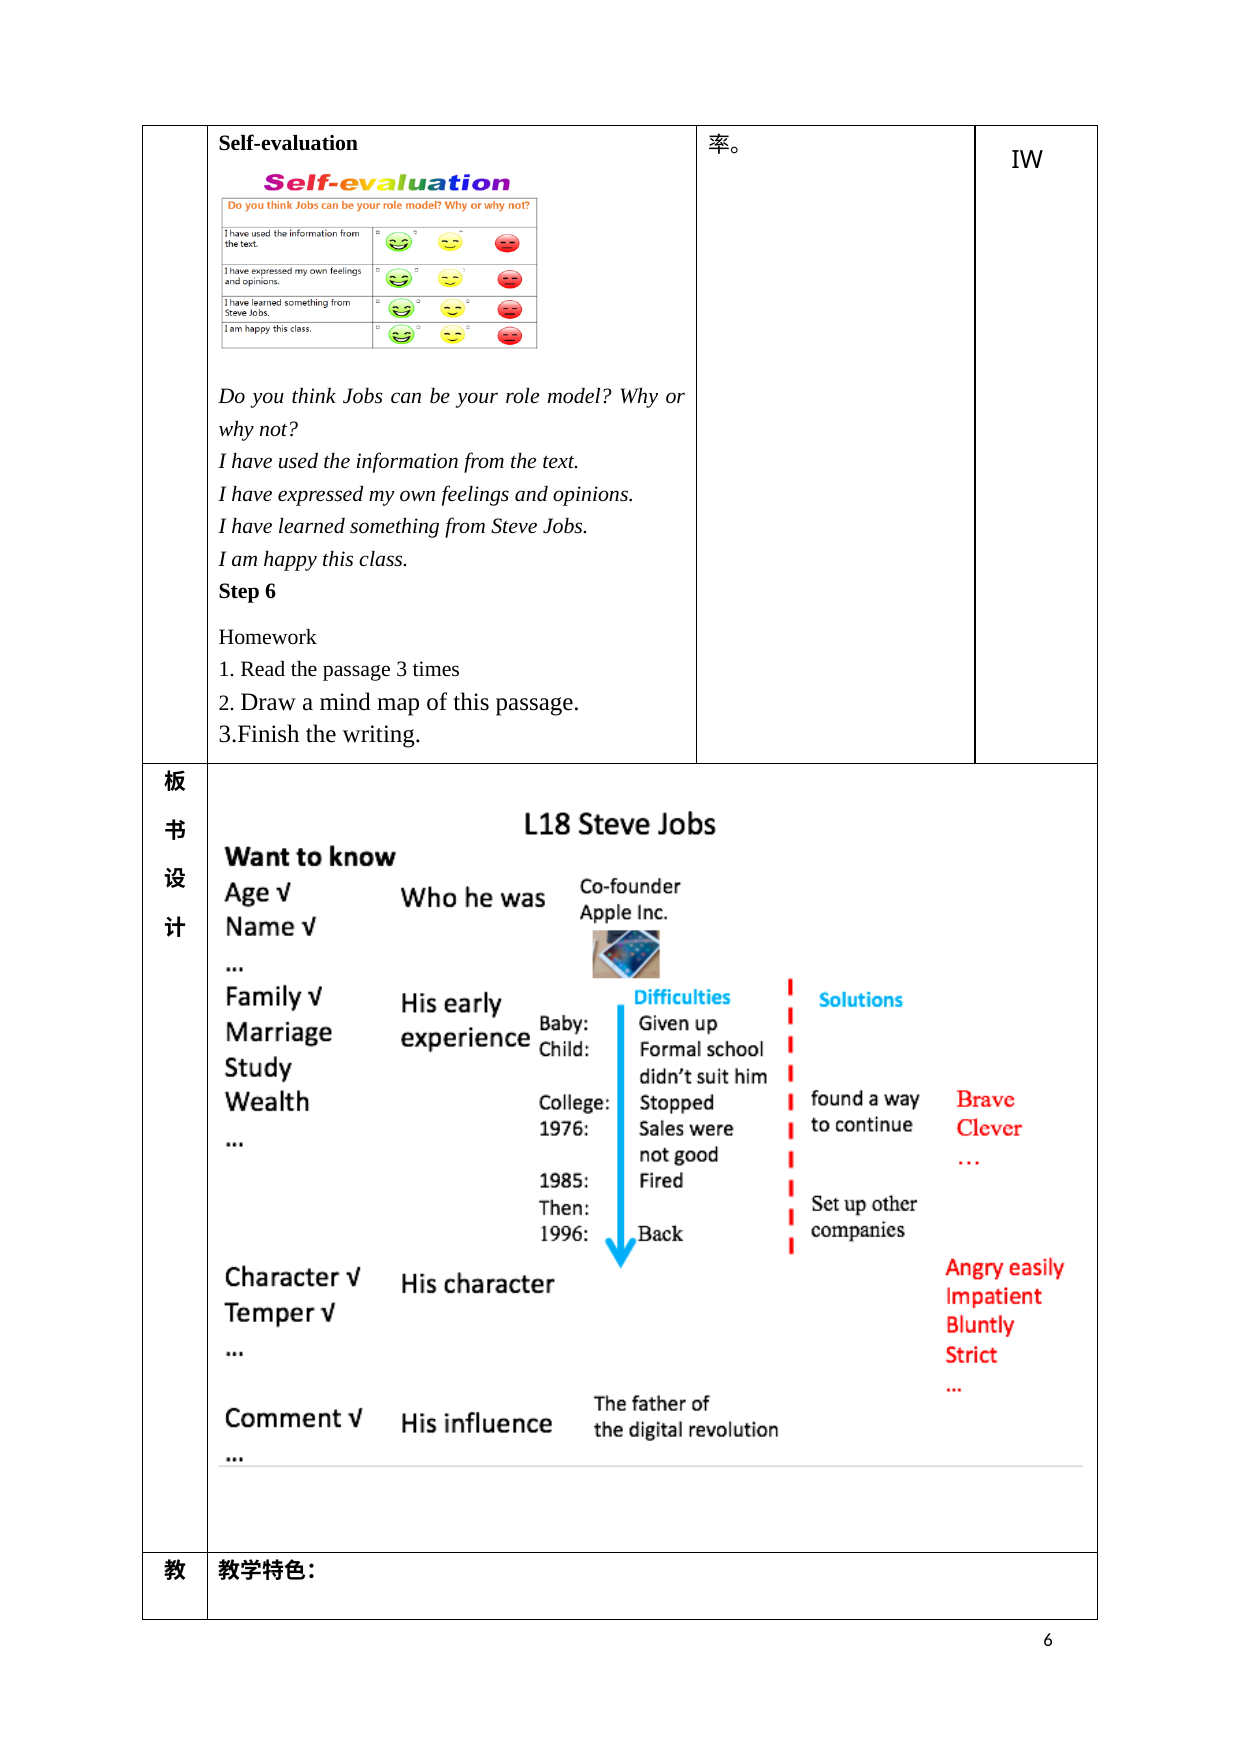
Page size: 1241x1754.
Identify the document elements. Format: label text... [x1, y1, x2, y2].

picture [218, 811, 1084, 1467]
table_cell [208, 764, 1097, 1552]
table_cell 自我检测，检查课堂效率。 [697, 126, 974, 762]
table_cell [208, 1553, 1097, 1619]
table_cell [208, 126, 696, 762]
picture [218, 171, 540, 350]
table_cell 教学特色与反思 [143, 1553, 207, 1619]
table_cell 板书设计 [143, 764, 207, 1552]
table_cell 1’ IW [976, 126, 1097, 762]
